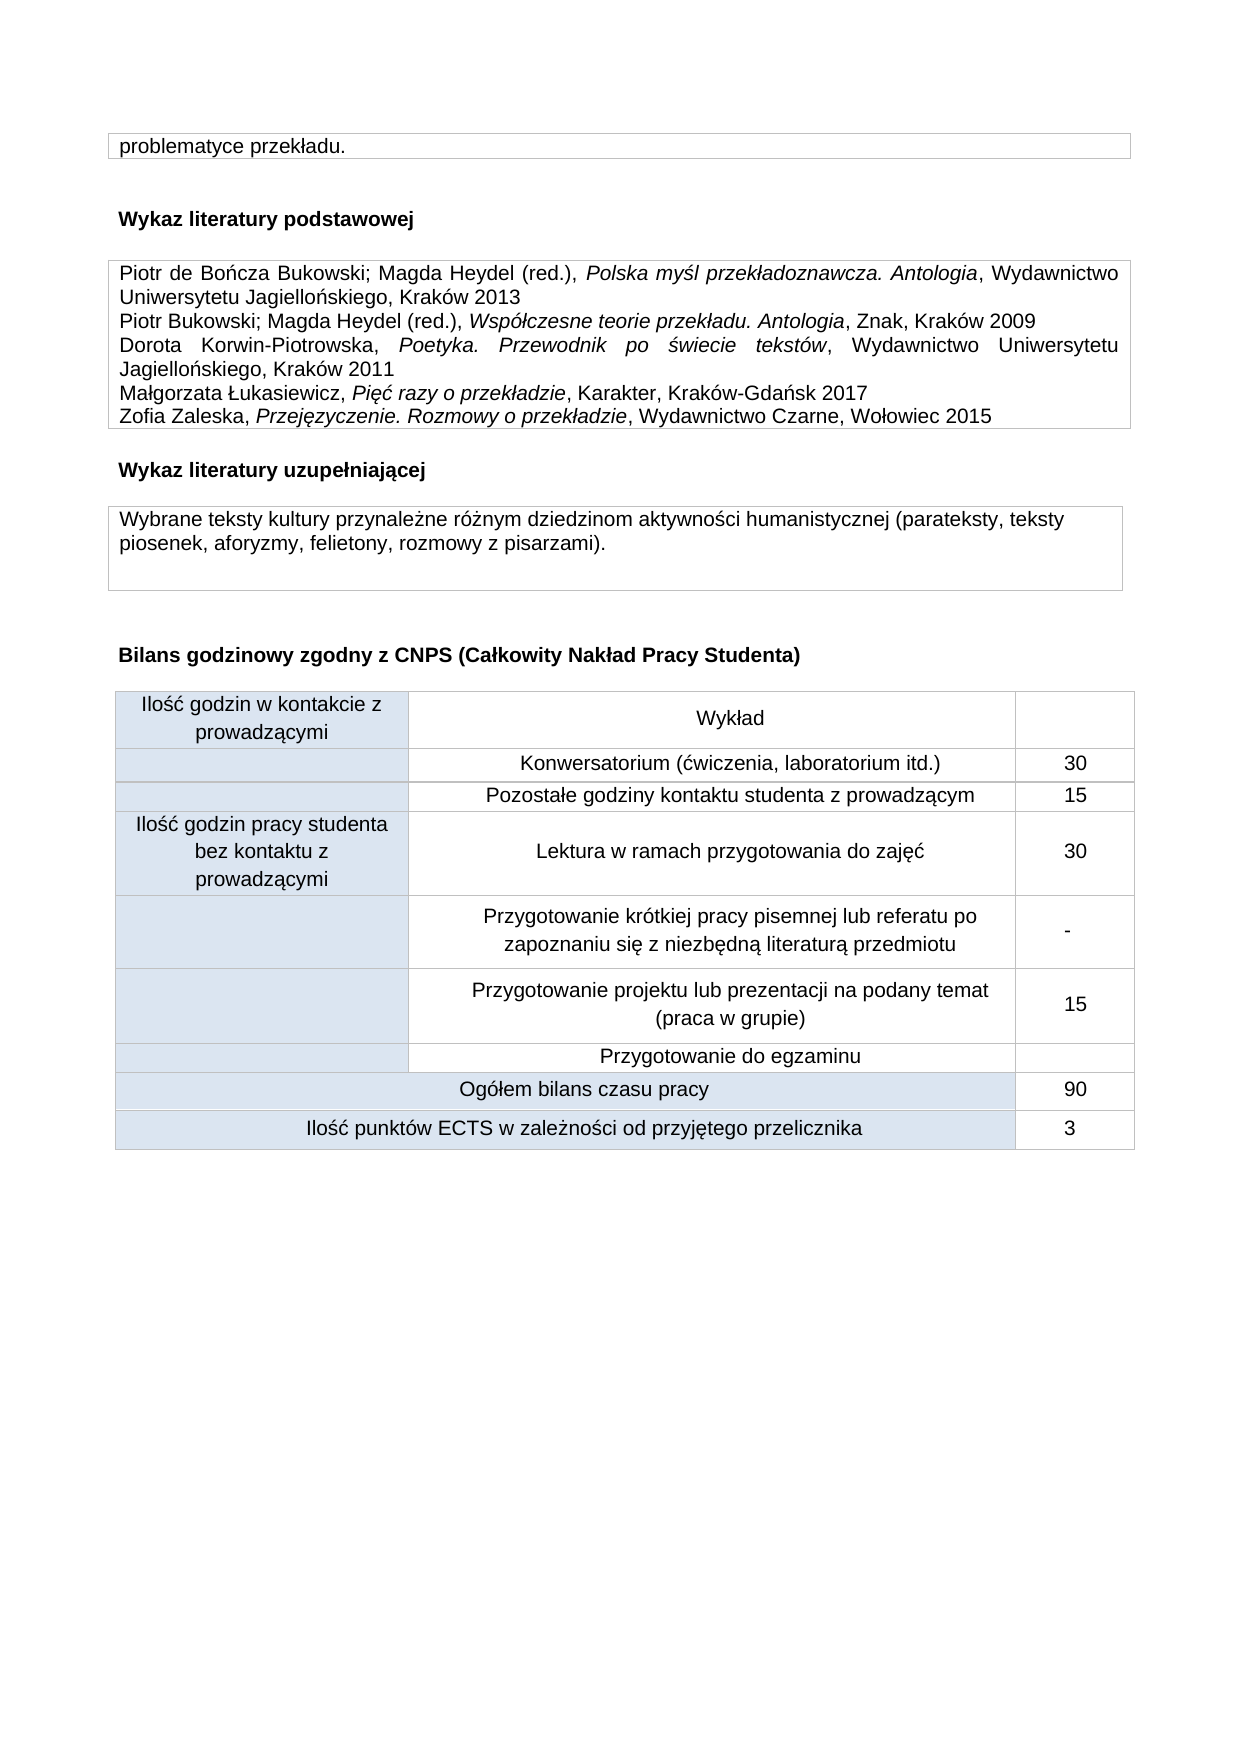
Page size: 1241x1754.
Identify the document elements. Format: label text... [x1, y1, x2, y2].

table_header Wykład [409, 692, 1015, 748]
table_cell 90 [1016, 1073, 1134, 1109]
table_cell 3 [1016, 1111, 1134, 1149]
table_cell Lektura w ramach przygotowania do zajęć [409, 812, 1015, 895]
table_cell 15 [1016, 783, 1134, 811]
table_cell [116, 1044, 408, 1072]
table_cell Przygotowanie do egzaminu [409, 1044, 1015, 1072]
table_header [1016, 692, 1134, 748]
table_header Piotr de Bończa Bukowski; Magda Heydel (red.), Polska myśl przekładoznawcza. Antologia, Wydawnictwo Uniwersytetu Jagiellońskiego, Kraków 2013 Piotr Bukowski; Magda Heydel (red.), Współczesne teorie przekładu. Antologia, Znak, Kraków 2009 Dorota Korwin-Piotrowska, Poetyka. Przewodnik po świecie tekstów, Wydawnictwo Uniwersytetu Jagiellońskiego, Kraków 2011 Małgorzata Łukasiewicz, Pięć razy o przekładzie, Karakter, Kraków-Gdańsk 2017 Zofia Zaleska, Przejęzyczenie. Rozmowy o przekładzie, Wydawnictwo Czarne, Wołowiec 2015 [109, 261, 1130, 428]
table_cell Ilość punktów ECTS w zależności od przyjętego przelicznika [116, 1111, 1015, 1149]
text Bilans godzinowy zgodny z CNPS (Całkowity Nakład Pracy Studenta) [118, 643, 1122, 667]
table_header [109, 134, 1130, 158]
table_cell Przygotowanie projektu lub prezentacji na podany temat (praca w grupie) [409, 969, 1015, 1043]
table_header Wybrane teksty kultury przynależne różnym dziedzinom aktywności humanistycznej (parateksty, teksty piosenek, aforyzmy, felietony, rozmowy z pisarzami). [109, 507, 1122, 589]
table_cell 30 [1016, 749, 1134, 781]
text Wykaz literatury uzupełniającej [118, 458, 1122, 482]
table_cell [116, 896, 408, 968]
table_cell Ilość godzin pracy studenta bez kontaktu z prowadzącymi [116, 812, 408, 895]
table_header Ilość godzin w kontakcie z prowadzącymi [116, 692, 408, 748]
table_cell - [1016, 896, 1134, 968]
table_cell 30 [1016, 812, 1134, 895]
table_cell [1016, 1044, 1134, 1072]
table_cell [116, 783, 408, 811]
table_cell Przygotowanie krótkiej pracy pisemnej lub referatu po zapoznaniu się z niezbędną literaturą przedmiotu [409, 896, 1015, 968]
table_cell 15 [1016, 969, 1134, 1043]
table_cell Konwersatorium (ćwiczenia, laboratorium itd.) [409, 749, 1015, 781]
table_cell [116, 969, 408, 1043]
table_cell [116, 749, 408, 781]
text Wykaz literatury podstawowej [118, 207, 1122, 231]
table_cell Pozostałe godziny kontaktu studenta z prowadzącym [409, 783, 1015, 811]
table_cell Ogółem bilans czasu pracy [116, 1073, 1015, 1109]
